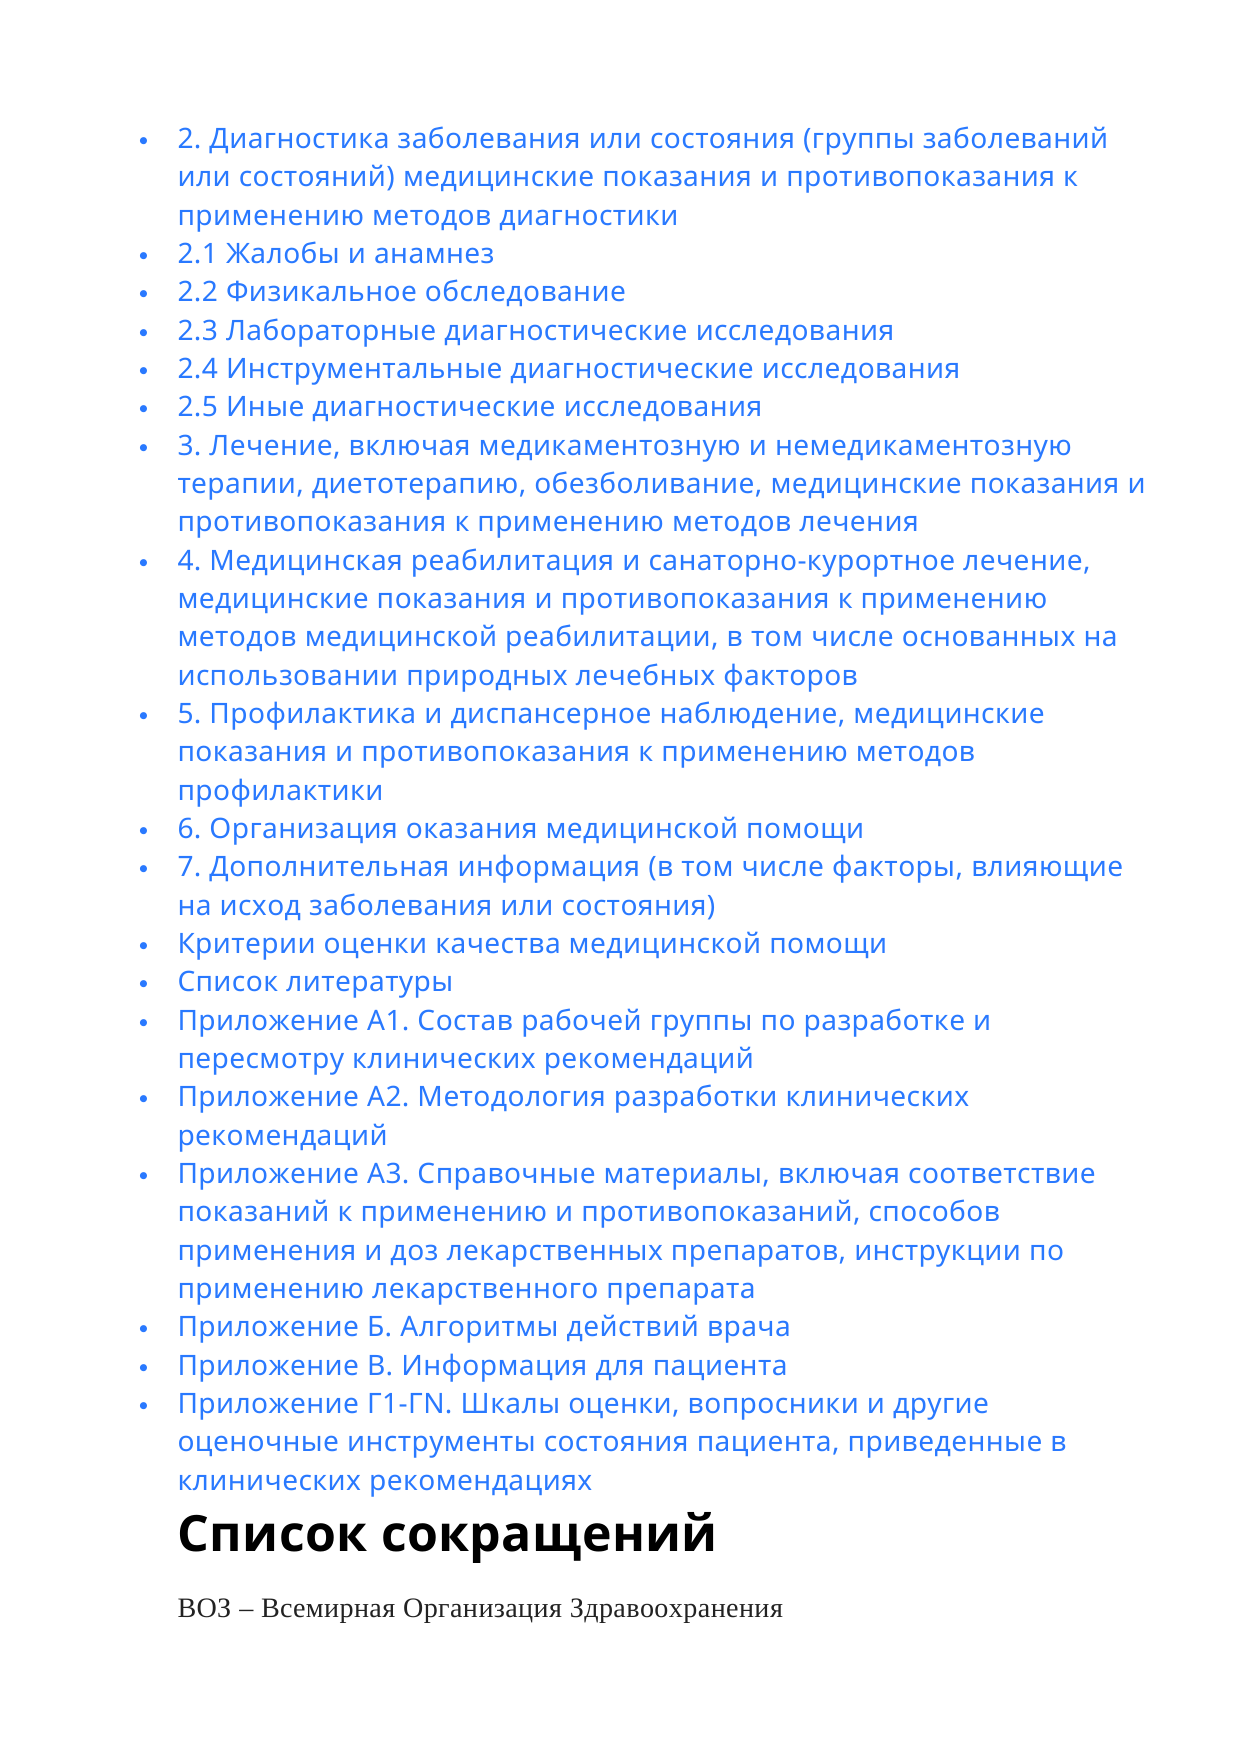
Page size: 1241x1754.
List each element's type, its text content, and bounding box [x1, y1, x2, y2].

list 2.5 Иные диагностические исследования [140, 386, 1152, 425]
list 4. Медицинская реабилитация и санаторно-курортное лечение, медицинские показания и противопоказания к применению методов медицинской реабилитации, в том числе основанных на использовании природных лечебных факторов [140, 540, 1152, 693]
list 5. Профилактика и диспансерное наблюдение, медицинские показания и противопоказания к применению методов профилактики [140, 693, 1152, 808]
list 2. Диагностика заболевания или состояния (группы заболеваний или состояний) медицинские показания и противопоказания к применению методов диагностики [140, 118, 1152, 233]
text ВОЗ – Всемирная Организация Здравоохранения [177, 1583, 1152, 1623]
list Приложение Б. Алгоритмы действий врача [140, 1306, 1152, 1345]
list 2.2 Физикальное обследование [140, 271, 1152, 310]
list Приложение А1. Состав рабочей группы по разработке и пересмотру клинических рекомендаций [140, 1000, 1152, 1076]
list 6. Организация оказания медицинской помощи [140, 808, 1152, 846]
list 7. Дополнительная информация (в том числе факторы, влияющие на исход заболевания или состояния) [140, 846, 1152, 923]
list Критерии оценки качества медицинской помощи [140, 923, 1152, 961]
list Приложение В. Информация для пациента [140, 1345, 1152, 1383]
list Приложение А2. Методология разработки клинических рекомендаций [140, 1076, 1152, 1153]
list 2.1 Жалобы и анамнез [140, 233, 1152, 271]
list 3. Лечение, включая медикаментозную и немедикаментозную терапии, диетотерапию, обезболивание, медицинские показания и противопоказания к применению методов лечения [140, 425, 1152, 540]
list 2.4 Инструментальные диагностические исследования [140, 348, 1152, 386]
list Приложение Г1-ГN. Шкалы оценки, вопросники и другие оценочные инструменты состояния пациента, приведенные в клинических рекомендациях [140, 1383, 1152, 1498]
list 2.3 Лабораторные диагностические исследования [140, 310, 1152, 348]
text Список сокращений [177, 1498, 1152, 1566]
list Приложение А3. Справочные материалы, включая соответствие показаний к применению и противопоказаний, способов применения и доз лекарственных препаратов, инструкции по применению лекарственного препарата [140, 1153, 1152, 1306]
list Список литературы [140, 961, 1152, 1000]
